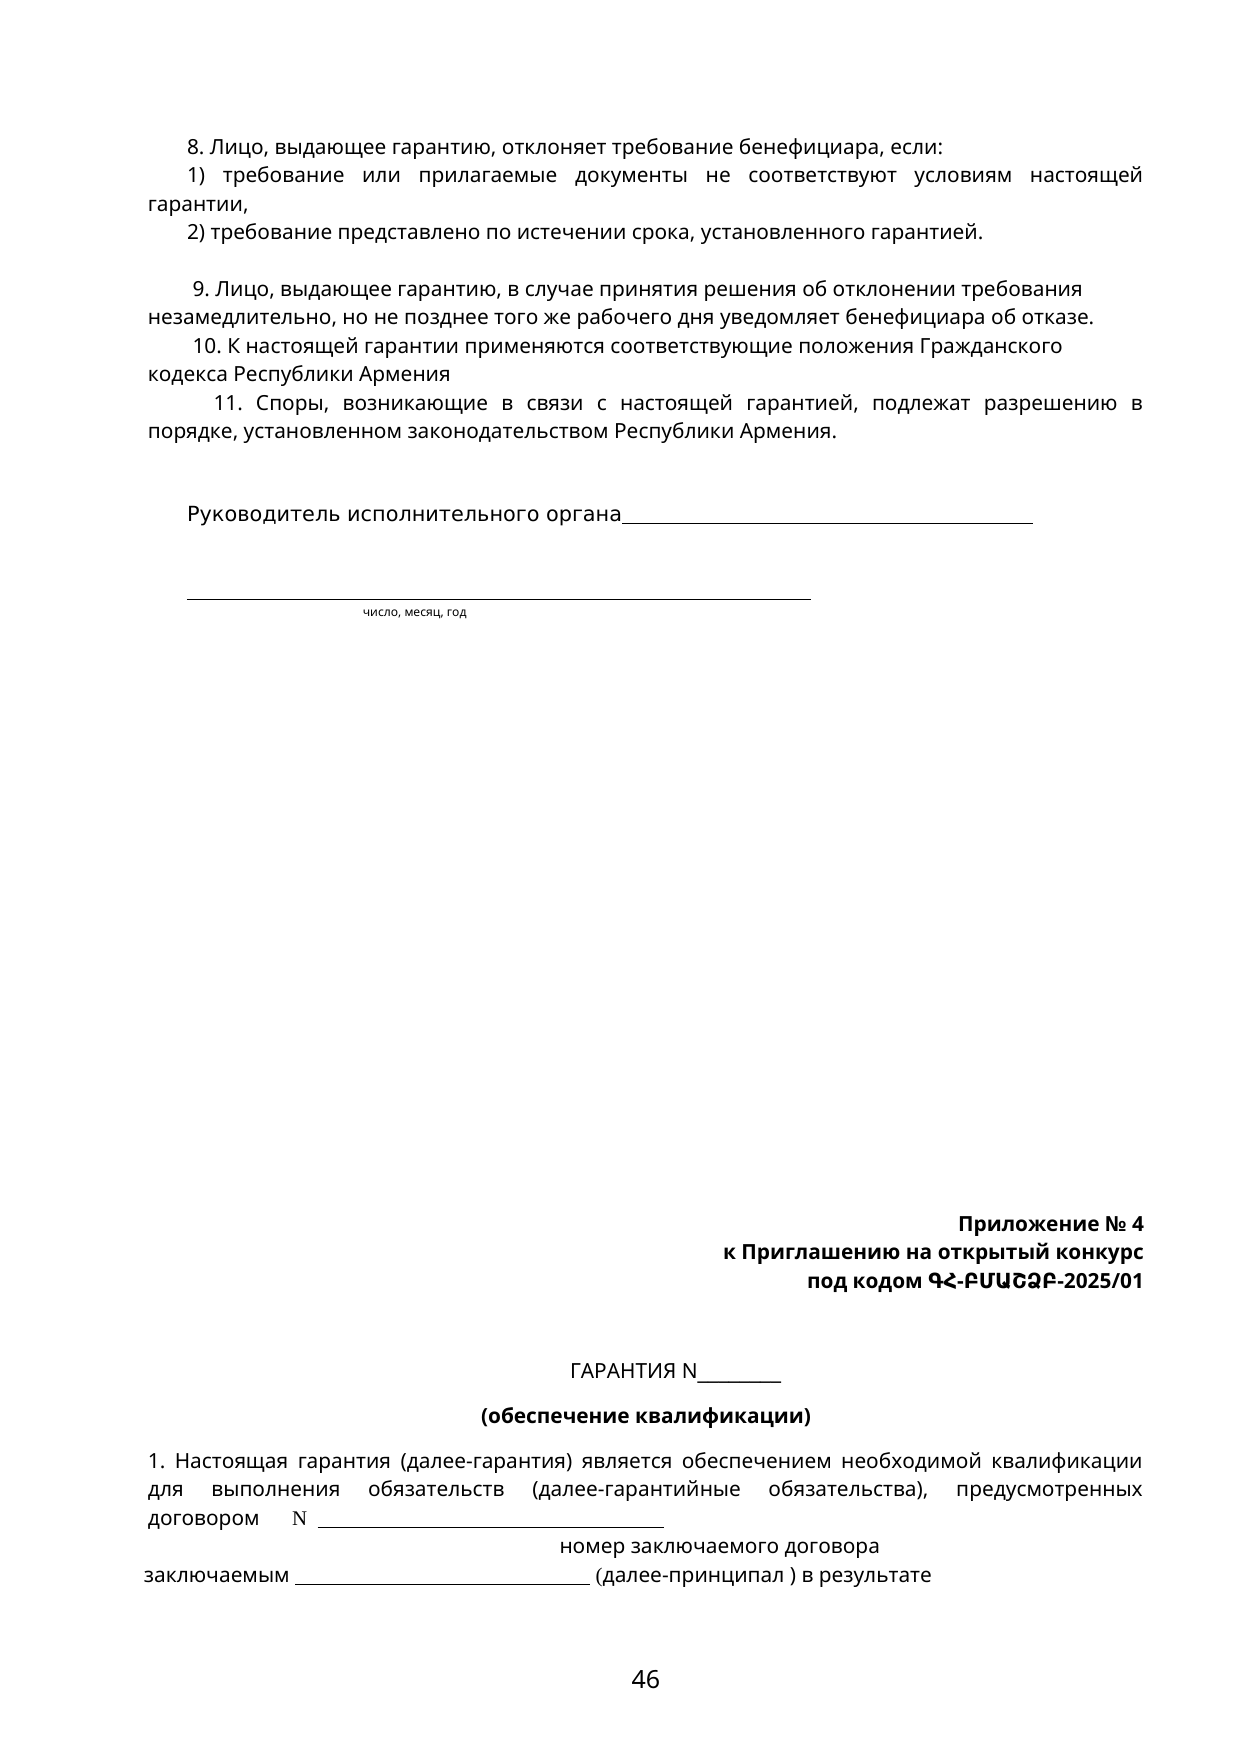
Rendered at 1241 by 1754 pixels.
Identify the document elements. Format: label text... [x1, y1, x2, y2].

text 9. Лицо, выдающее гарантию, в случае принятия решения об отклонении требования незамедлительно, но не позднее того же рабочего дня уведомляет бенефициара об отказе. [148, 274, 1144, 331]
text 2) требование представлено по истечении срока, установленного гарантией. [148, 217, 1144, 246]
text Руководитель исполнительного органа [148, 502, 1144, 526]
text (обеспечение квалификации) [207, 1401, 1085, 1429]
text номер заключаемого договора [133, 1531, 1144, 1560]
text 1) требование или прилагаемые документы не соответствуют условиям настоящей гарантии, [148, 160, 1144, 217]
text 10. К настоящей гарантии применяются соответствующие положения Гражданского кодекса Республики Армения [148, 331, 1144, 388]
text 8. Лицо, выдающее гарантию, отклоняет требование бенефициара, если: [148, 132, 1144, 160]
text ГАРАНТИЯ N________ [148, 1356, 1144, 1384]
text Приложение № 4 [148, 1209, 1144, 1237]
text 1. Настоящая гарантия (далее-гарантия) является обеспечением необходимой квалификации для выполнения обязательств (далее-гарантийные обязательства), предусмотренных договором N [148, 1446, 1144, 1531]
text 11. Споры, возникающие в связи с настоящей гарантией, подлежат разрешению в порядке, установленном законодательством Республики Армения. [148, 388, 1144, 445]
text заключаемым (далее-принципал ) в результате [133, 1560, 1144, 1588]
text к Приглашению на открытый конкурс под кодом ԳՀ-ԲՄԱՇՁԲ-2025/01 [148, 1237, 1144, 1294]
text число, месяц, год [148, 603, 1144, 632]
